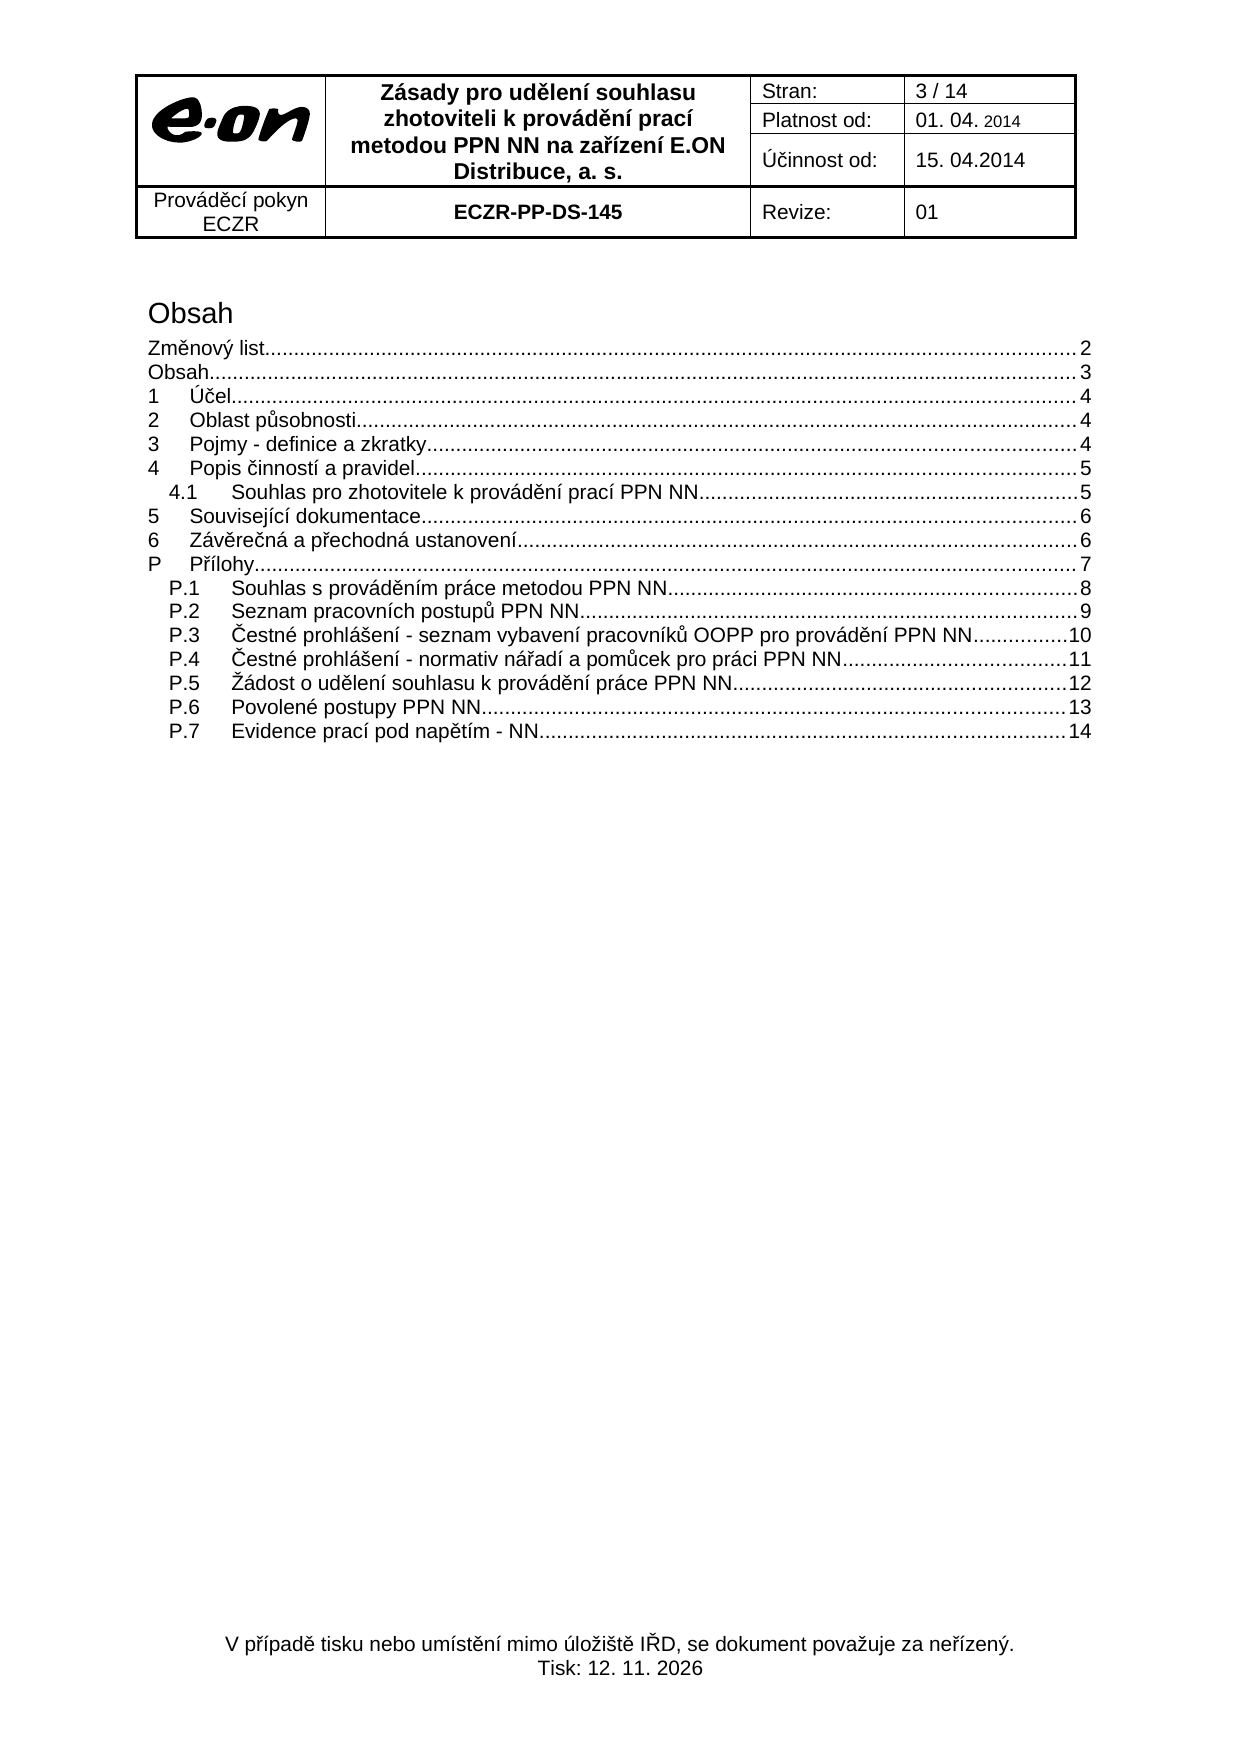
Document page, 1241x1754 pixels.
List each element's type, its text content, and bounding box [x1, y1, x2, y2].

text 4.1 Souhlas pro zhotovitele k provádění prací PPN NN 5 [168, 479, 1092, 503]
text P.5 Žádost o udělení souhlasu k provádění práce PPN NN 12 [168, 671, 1092, 695]
text P.6 Povolené postupy PPN NN 13 [168, 695, 1092, 719]
text P Přílohy 7 [148, 551, 1092, 575]
text P.7 Evidence prací pod napětím - NN 14 [168, 719, 1092, 743]
text Obsah 3 [148, 360, 1092, 384]
text P.4 Čestné prohlášení - normativ nářadí a pomůcek pro práci PPN NN 11 [168, 647, 1092, 671]
text 1 Účel 4 [148, 384, 1092, 408]
text 2 Oblast působnosti 4 [148, 408, 1092, 432]
text P.2 Seznam pracovních postupů PPN NN 9 [168, 599, 1092, 623]
text Obsah [148, 296, 1092, 329]
text 5 Související dokumentace 6 [148, 503, 1092, 527]
text P.3 Čestné prohlášení - seznam vybavení pracovníků OOPP pro provádění PPN NN 10 [168, 623, 1092, 647]
text Změnový list 2 [148, 336, 1092, 360]
text P.1 Souhlas s prováděním práce metodou PPN NN 8 [168, 575, 1092, 599]
text 6 Závěrečná a přechodná ustanovení 6 [148, 527, 1092, 551]
text 3 Pojmy - definice a zkratky 4 [148, 432, 1092, 456]
text 4 Popis činností a pravidel 5 [148, 456, 1092, 479]
